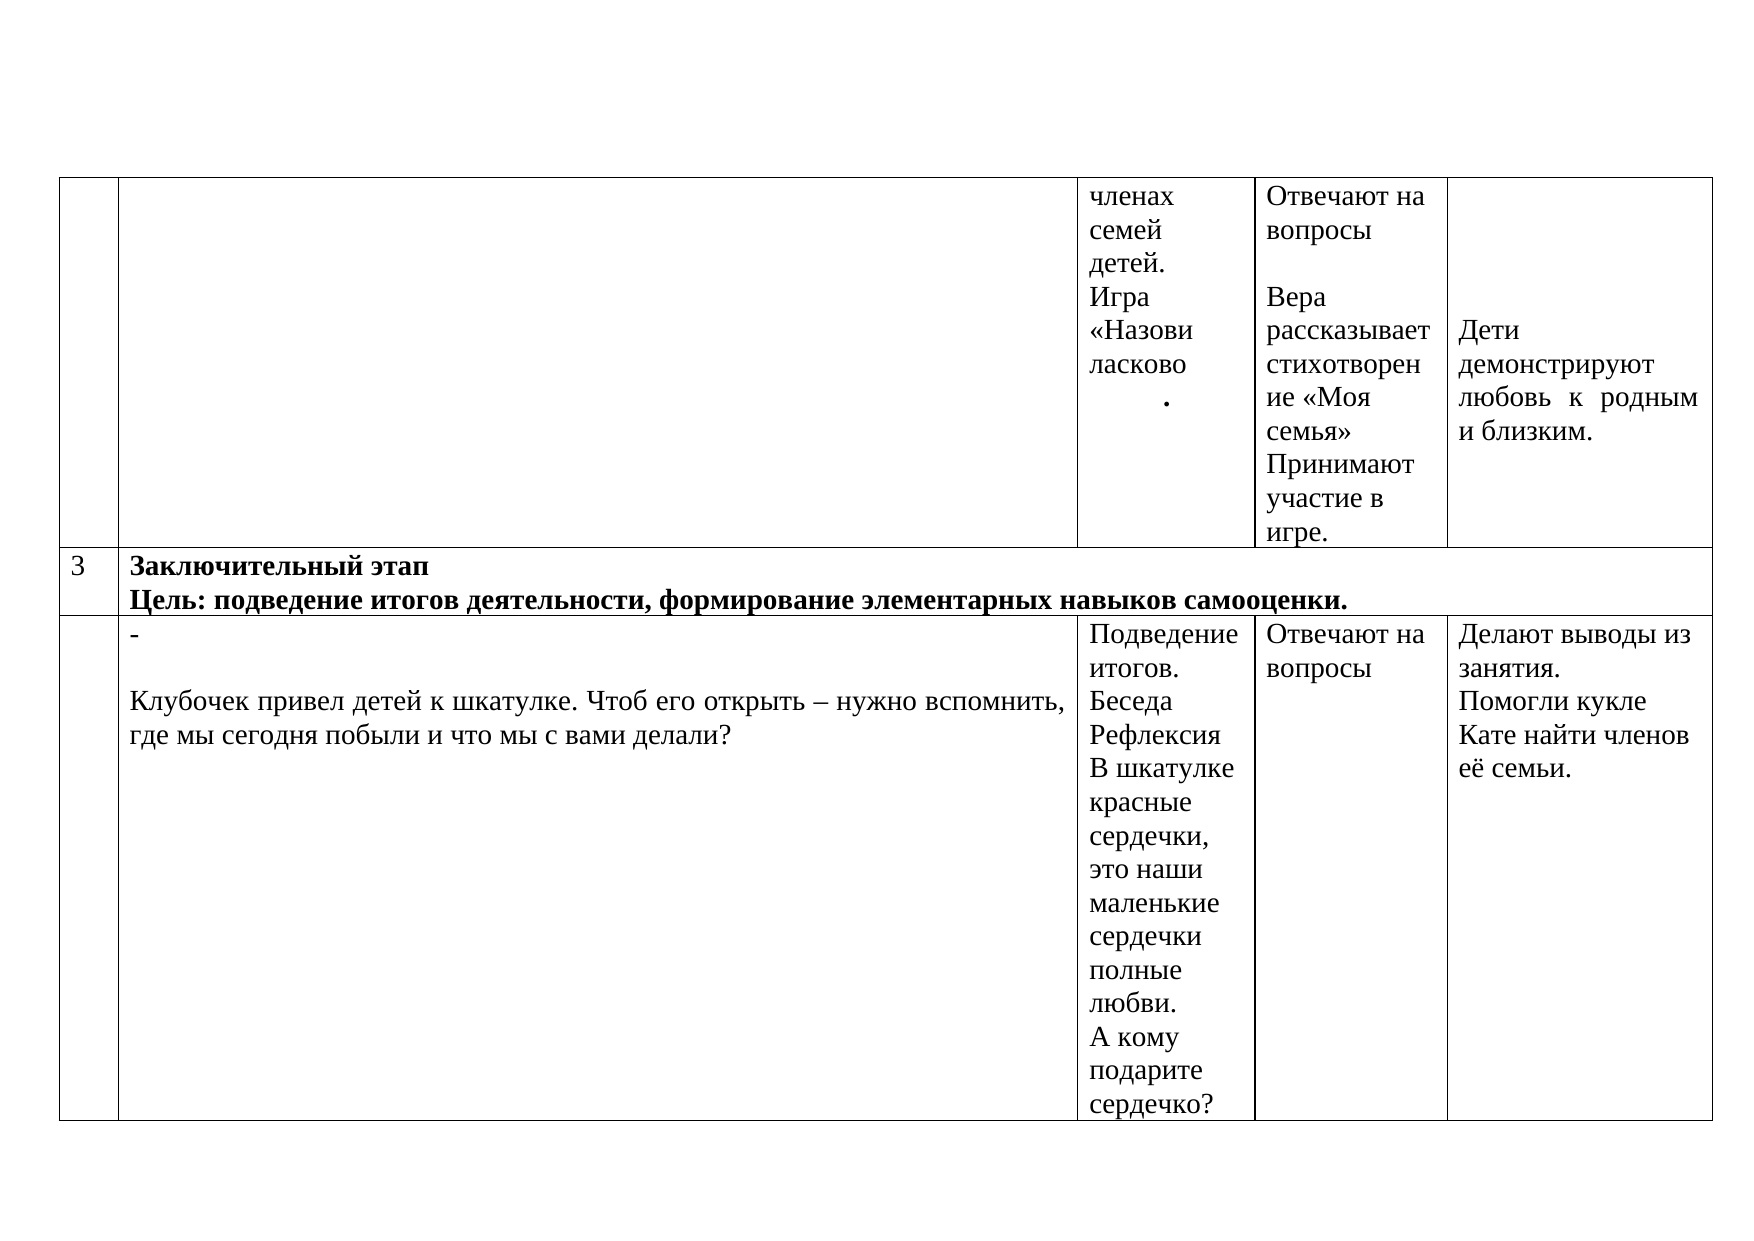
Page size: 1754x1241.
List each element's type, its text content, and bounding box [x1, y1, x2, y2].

table_cell Заключительный этап Цель: подведение итогов деятельности, формирование элементарных навыков самооценки. [119, 548, 1712, 615]
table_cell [1448, 178, 1712, 547]
table_cell Отвечают на вопросы [1256, 616, 1447, 1119]
table_cell Делают выводы из занятия. Помогли кукле Кате найти членов её семьи. [1448, 616, 1712, 1119]
table_cell Подведение итогов. Беседа Рефлексия В шкатулке красные сердечки, это наши маленькие сердечки полные любви. А кому подарите сердечко? [1078, 616, 1254, 1119]
table_cell 3 [60, 548, 118, 615]
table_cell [119, 178, 1077, 547]
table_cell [1078, 178, 1254, 547]
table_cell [1256, 178, 1447, 547]
table_cell [60, 178, 118, 547]
table_cell [60, 616, 118, 1119]
table_cell - Клубочек привел детей к шкатулке. Чтоб его открыть – нужно вспомнить, где мы сегодня побыли и что мы с вами делали? [119, 616, 1077, 1119]
